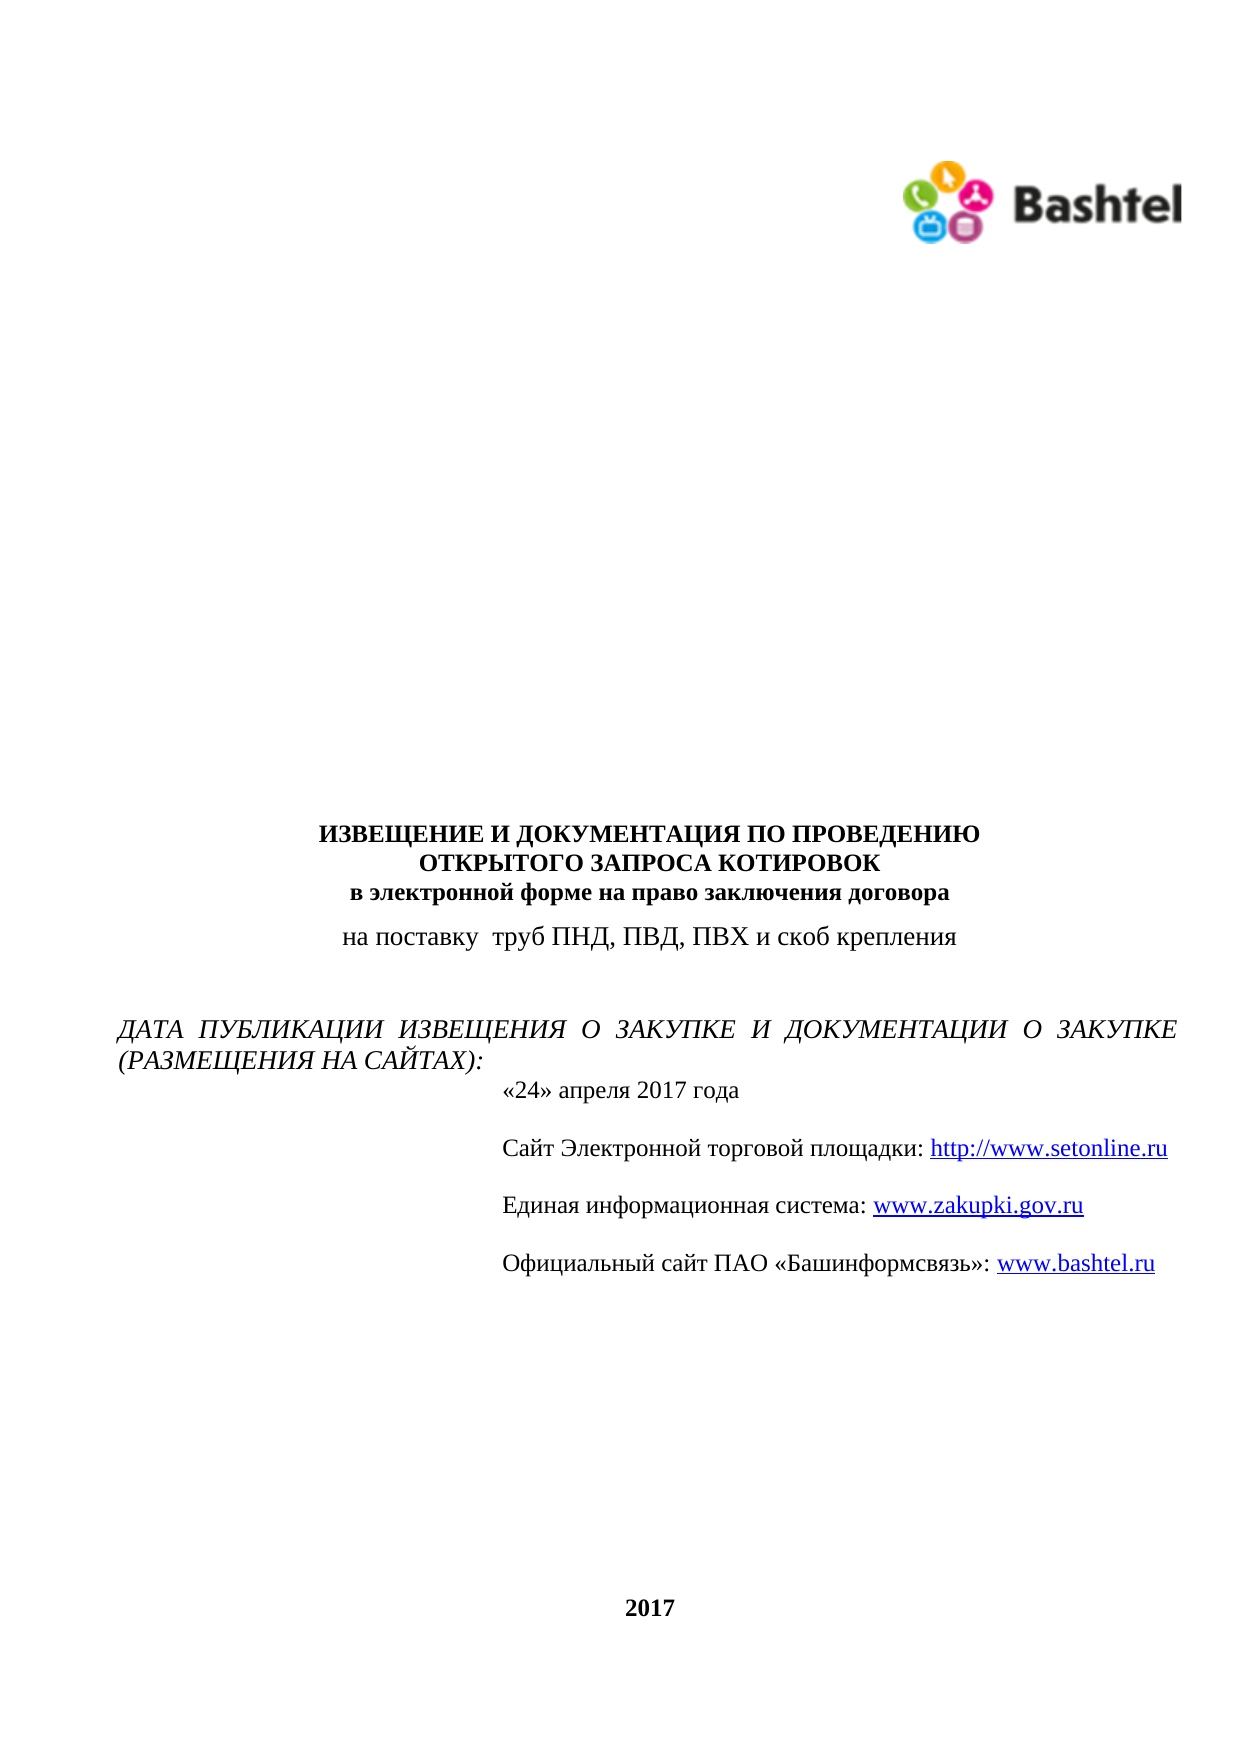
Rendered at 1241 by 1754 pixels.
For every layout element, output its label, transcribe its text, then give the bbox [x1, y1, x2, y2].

text в электронной форме на право заключения договора [118, 877, 1181, 905]
text на поставку труб ПНД, ПВД, ПВХ и скоб крепления [118, 920, 1181, 951]
picture [903, 161, 1182, 244]
text Официальный сайт ПАО «Башинформсвязь»: www.bashtel.ru [502, 1248, 1181, 1277]
text ИЗВЕЩЕНИЕ И ДОКУМЕНТАЦИЯ ПО ПРОВЕДЕНИЮ [118, 819, 1181, 848]
text 2017 [118, 1593, 1181, 1622]
text ОТКРЫТОГО ЗАПРОСА КОТИРОВОК [118, 848, 1181, 877]
text «24» апреля 2017 года [502, 1075, 1181, 1104]
text Сайт Электронной торговой площадки: http://www.setonline.ru [502, 1133, 1181, 1162]
text Единая информационная система: www.zakupki.gov.ru [502, 1190, 1181, 1219]
text ДАТА ПУБЛИКАЦИИ ИЗВЕЩЕНИЯ О ЗАКУПКЕ И ДОКУМЕНТАЦИИ О ЗАКУПКЕ (РАЗМЕЩЕНИЯ НА САЙТАХ): [118, 1013, 1181, 1075]
